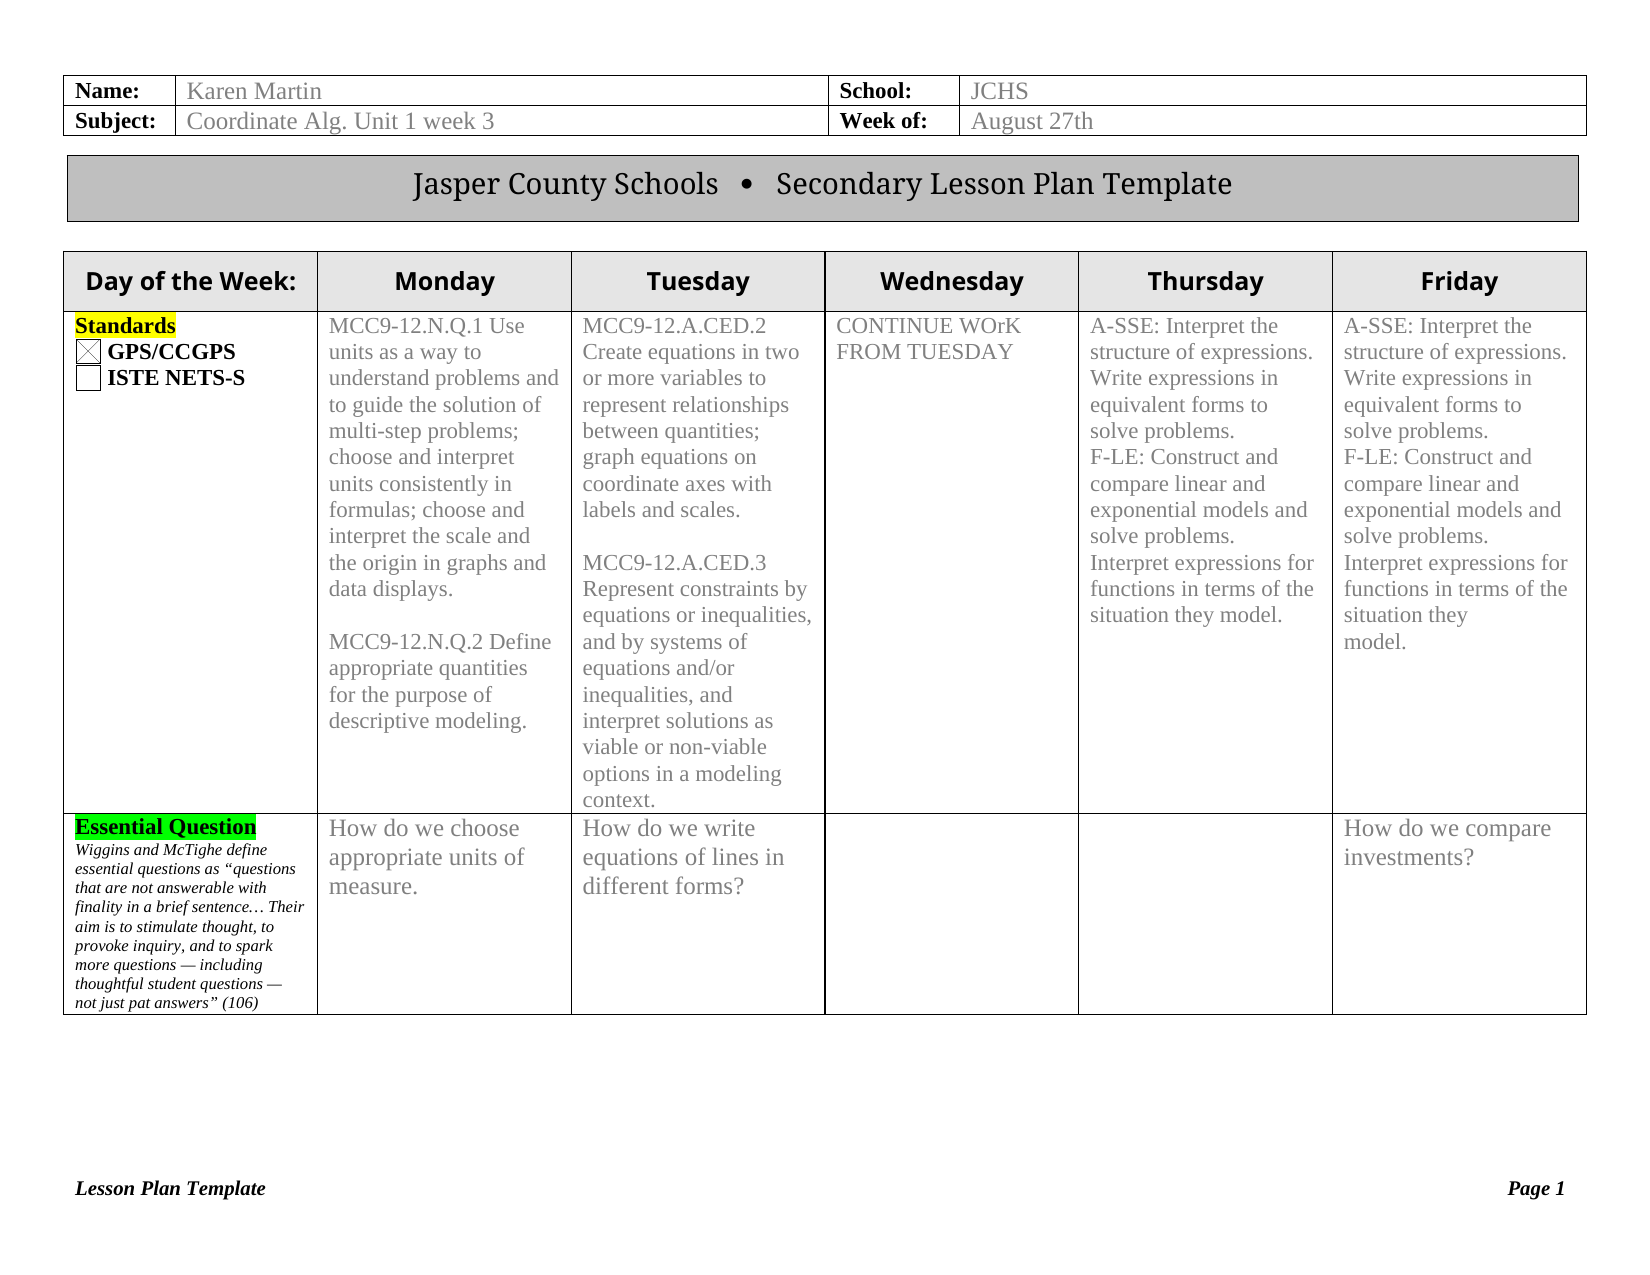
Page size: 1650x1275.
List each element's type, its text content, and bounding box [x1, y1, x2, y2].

table_header Tuesday [572, 252, 824, 311]
table_header JCHS [960, 76, 1586, 105]
table_cell Coordinate Alg. Unit 1 week 3 [176, 106, 828, 134]
table_header School: [829, 76, 959, 105]
table_cell Standards GPS/CCGPS ISTE NETS-S [64, 312, 317, 812]
table_cell MCC9-12.A.CED.2 Create equations in two or more variables to represent relationships between quantities; graph equations on coordinate axes with labels and scales. MCC9-12.A.CED.3 Represent constraints by equations or inequalities, and by systems of equations and/or inequalities, and interpret solutions as viable or non-viable options in a modeling context. [572, 312, 824, 812]
table_cell [1079, 814, 1332, 1014]
table_cell MCC9-12.N.Q.1 Use units as a way to understand problems and to guide the solution of multi-step problems; choose and interpret units consistently in formulas; choose and interpret the scale and the origin in graphs and data displays. MCC9-12.N.Q.2 Define appropriate quantities for the purpose of descriptive modeling. [318, 312, 571, 812]
table_header Karen Martin [176, 76, 828, 105]
table_header Wednesday [826, 252, 1078, 311]
table_cell Essential Question Wiggins and McTighe define essential questions as “questions that are not answerable with finality in a brief sentence… Their aim is to stimulate thought, to provoke inquiry, and to spark more questions — including thoughtful student questions — not just pat answers” (106) [64, 814, 317, 1014]
table_header Thursday [1079, 252, 1332, 311]
table_header Monday [318, 252, 571, 311]
table_cell CONTINUE WOrK FROM TUESDAY [826, 312, 1078, 812]
table_cell Subject: [64, 106, 175, 134]
table_cell [826, 814, 1078, 1014]
table_cell How do we write equations of lines in different forms? [572, 814, 824, 1014]
table_cell Week of: [829, 106, 959, 134]
table_header Friday [1333, 252, 1586, 311]
table_cell A-SSE: Interpret the structure of expressions. Write expressions in equivalent forms to solve problems. F-LE: Construct and compare linear and exponential models and solve problems. Interpret expressions for functions in terms of the situation they model. [1079, 312, 1332, 812]
table_cell How do we choose appropriate units of measure. [318, 814, 571, 1014]
table_cell How do we compare investments? [1333, 814, 1586, 1014]
table_cell A-SSE: Interpret the structure of expressions. Write expressions in equivalent forms to solve problems. F-LE: Construct and compare linear and exponential models and solve problems. Interpret expressions for functions in terms of the situation they model. [1333, 312, 1586, 812]
table_cell August 27th [960, 106, 1586, 134]
table_header Day of the Week: [64, 252, 317, 311]
table_header Name: [64, 76, 175, 105]
